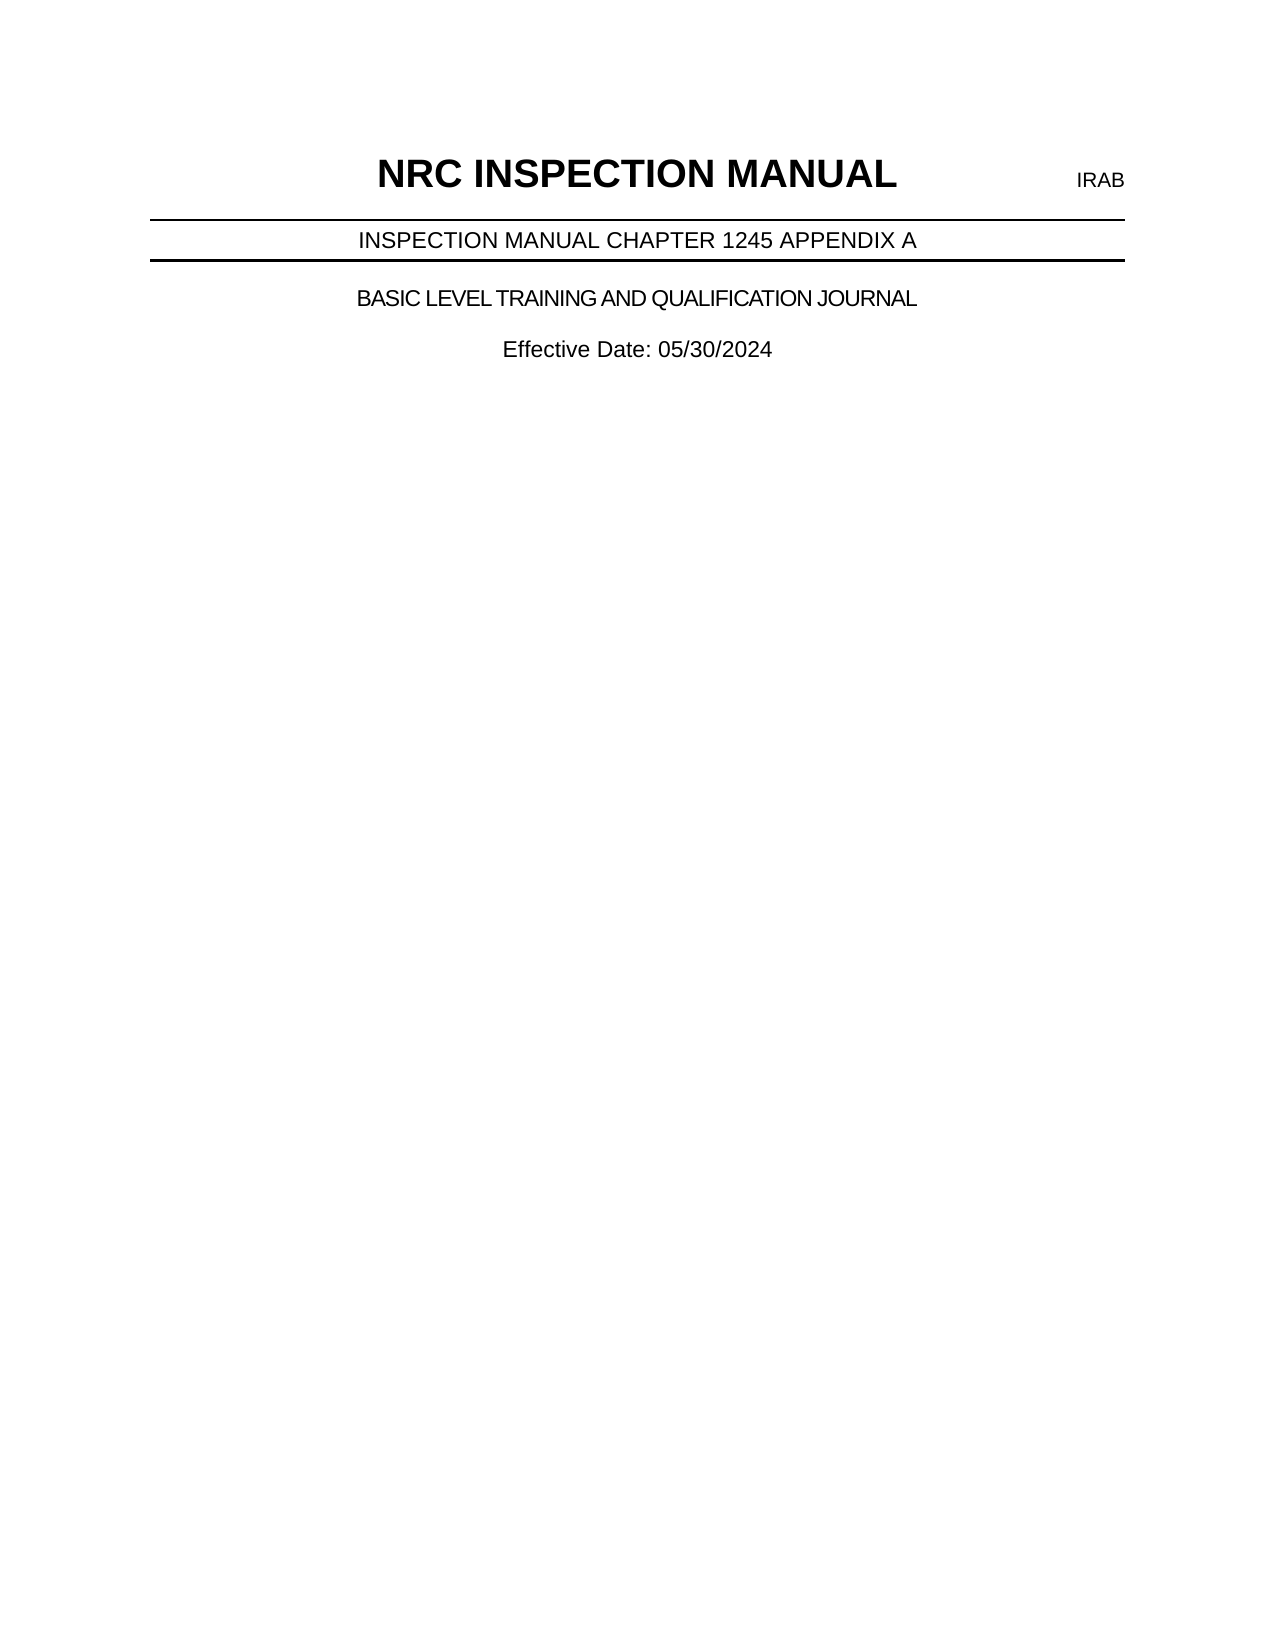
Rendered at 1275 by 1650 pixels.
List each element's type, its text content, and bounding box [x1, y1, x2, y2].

text NRC INSPECTION MANUAL IRAB [150, 150, 1125, 196]
text INSPECTION MANUAL CHAPTER 1245 APPENDIX A [150, 221, 1125, 259]
text Effective Date: 05/30/2024 [150, 336, 1125, 362]
title BASIC LEVEL TRAINING AND QUALIFICATION JOURNAL [150, 284, 1125, 311]
